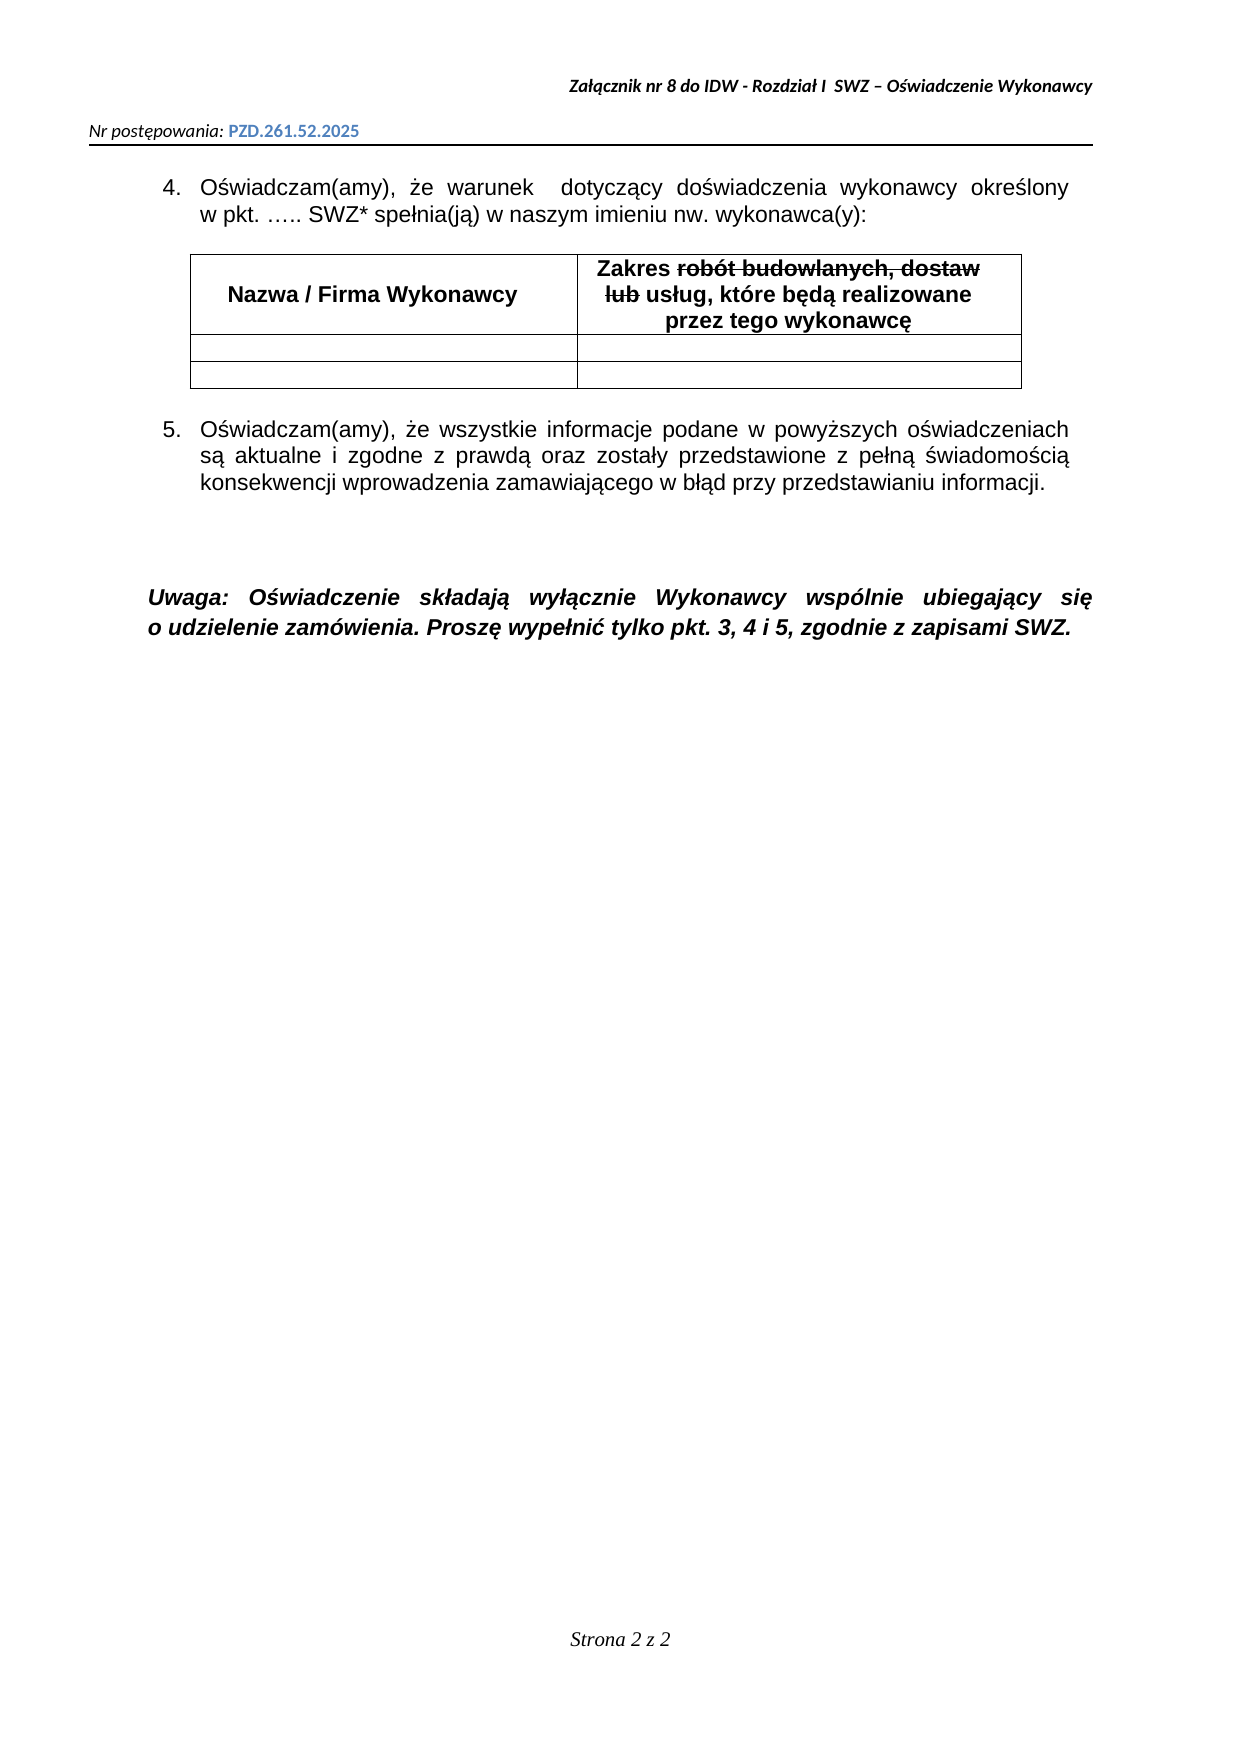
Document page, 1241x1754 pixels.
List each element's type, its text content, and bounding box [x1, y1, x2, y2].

text Uwaga: Oświadczenie składają wyłącznie Wykonawcy wspólnie ubiegający się o udzielenie zamówienia. Proszę wypełnić tylko pkt. 3, 4 i 5, zgodnie z zapisami SWZ. [148, 584, 1093, 640]
table_cell [191, 362, 577, 388]
table_cell [578, 335, 1021, 361]
list Oświadczam(amy), że wszystkie informacje podane w powyższych oświadczeniach są aktualne i zgodne z prawdą oraz zostały przedstawione z pełną świadomością konsekwencji wprowadzenia zamawiającego w błąd przy przedstawianiu informacji. [162, 416, 1070, 495]
table_cell [191, 335, 577, 361]
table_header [578, 255, 1021, 333]
table_header Nazwa / Firma Wykonawcy [191, 255, 577, 333]
list Oświadczam(amy), że warunek dotyczący doświadczenia wykonawcy określony w pkt. ….. SWZ* spełnia(ją) w naszym imieniu nw. wykonawca(y): [162, 174, 1070, 227]
table_cell [578, 362, 1021, 388]
